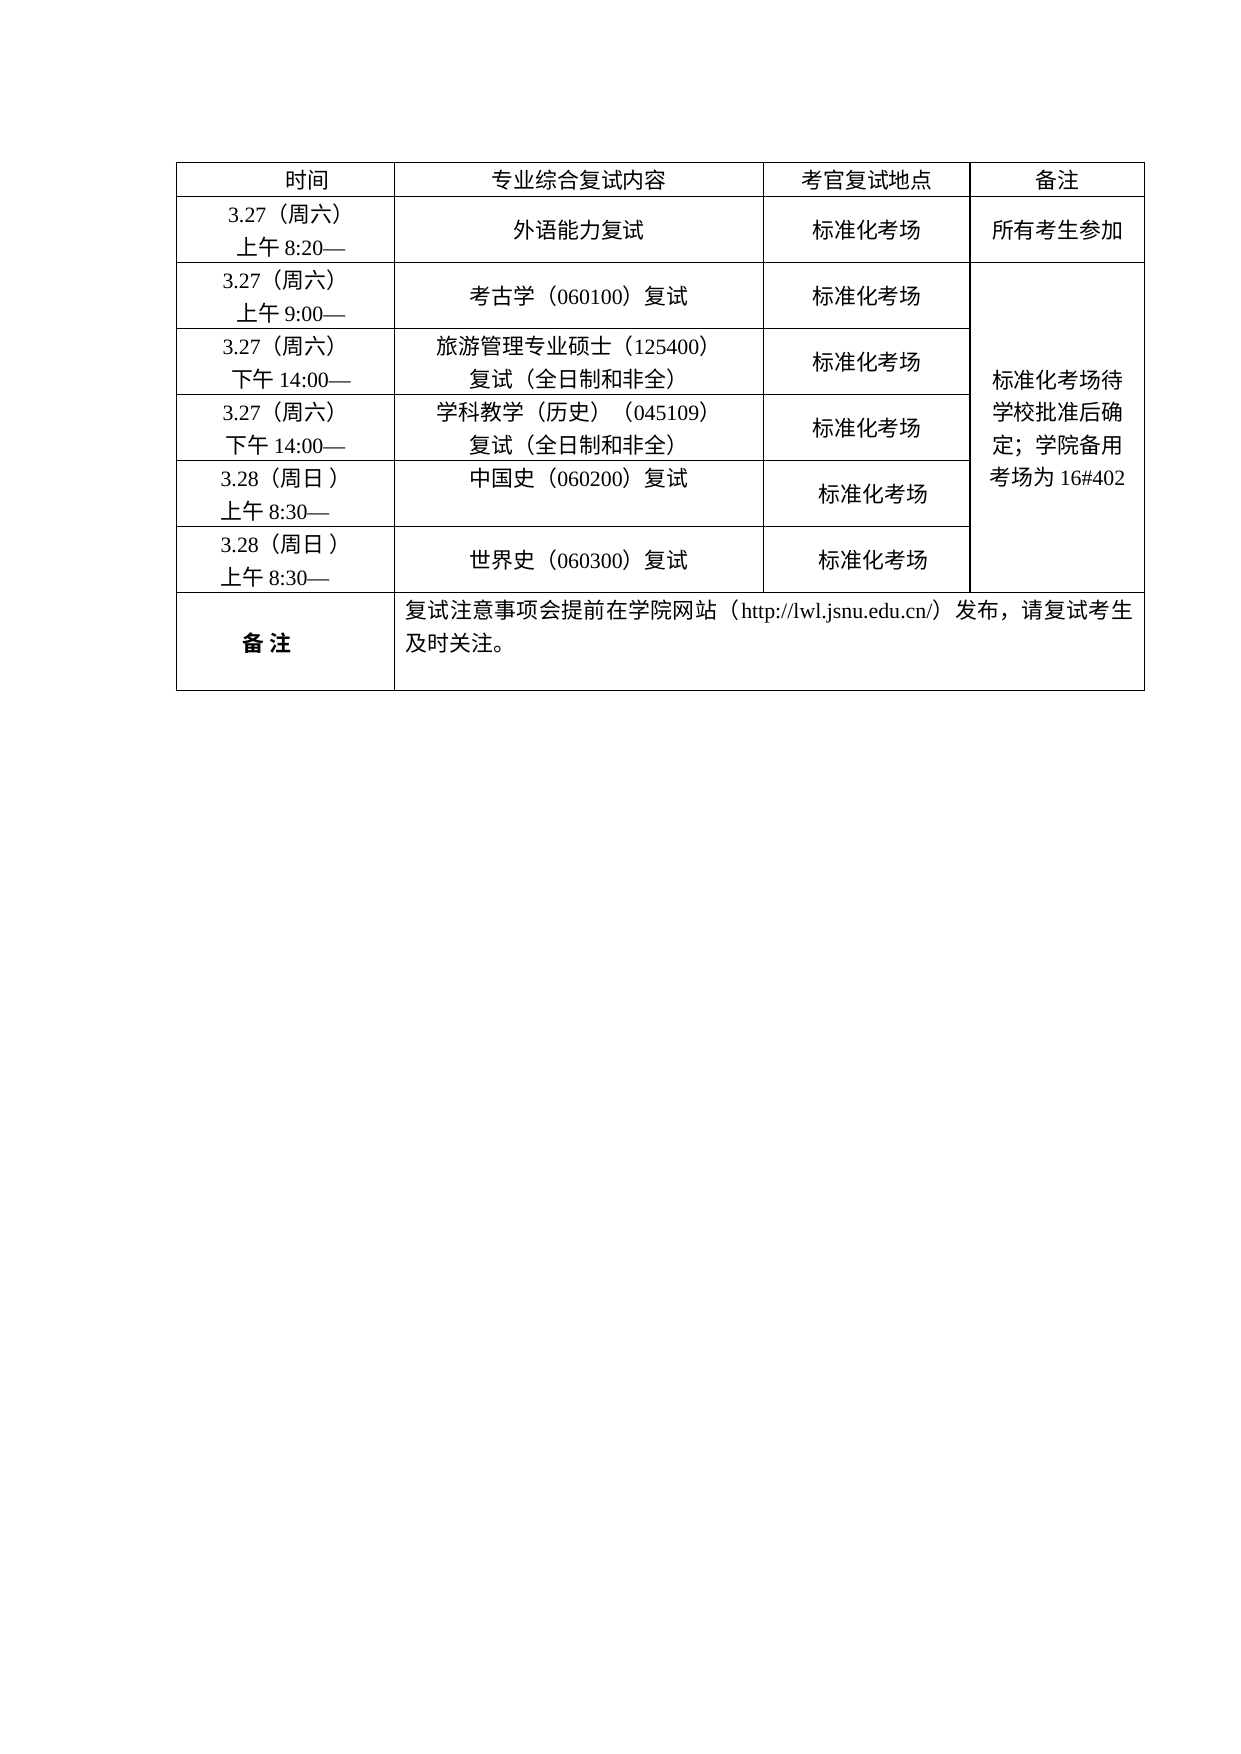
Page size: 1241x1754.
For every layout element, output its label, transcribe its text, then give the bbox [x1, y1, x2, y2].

table_cell 考古学（060100）复试 [395, 263, 763, 328]
table_cell 外语能力复试 [395, 197, 763, 262]
table_header 专业综合复试内容 [395, 163, 763, 196]
table_cell 旅游管理专业硕士（125400） 复试（全日制和非全） [395, 329, 763, 394]
table_cell 3.27（周六） 下午14:00— [177, 395, 394, 460]
table_cell 标准化考场 [764, 329, 969, 394]
table_cell 世界史（060300）复试 [395, 527, 763, 592]
table_header 考官复试地点 [764, 163, 969, 196]
table_cell 所有考生参加 [971, 197, 1144, 262]
table_cell 标准化考场 [764, 197, 969, 262]
table_cell 备 注 [177, 593, 394, 690]
table_cell 复试注意事项会提前在学院网站（http://lwl.jsnu.edu.cn/）发布，请复试考生及时关注。 [395, 593, 1144, 690]
table_cell 标准化考场 [764, 263, 969, 328]
table_header 备注 [971, 163, 1144, 196]
table_cell 中国史（060200）复试 [395, 461, 763, 526]
table_cell 3.28（周日 ） 上午8:30— [177, 527, 394, 592]
table_cell 3.28（周日 ） 上午8:30— [177, 461, 394, 526]
table_cell 标准化考场 [764, 395, 969, 460]
table_cell 3.27（周六） 上午9:00— [177, 263, 394, 328]
table_header 时间 [177, 163, 394, 196]
table_cell 标准化考场 [764, 461, 969, 526]
table_cell 3.27（周六） 上午8:20— [177, 197, 394, 262]
table_cell 3.27（周六） 下午14:00— [177, 329, 394, 394]
table_cell 学科教学（历史）（045109） 复试（全日制和非全） [395, 395, 763, 460]
table_cell 标准化考场待学校批准后确定；学院备用考场为16#402 [971, 263, 1144, 592]
table_cell 标准化考场 [764, 527, 969, 592]
